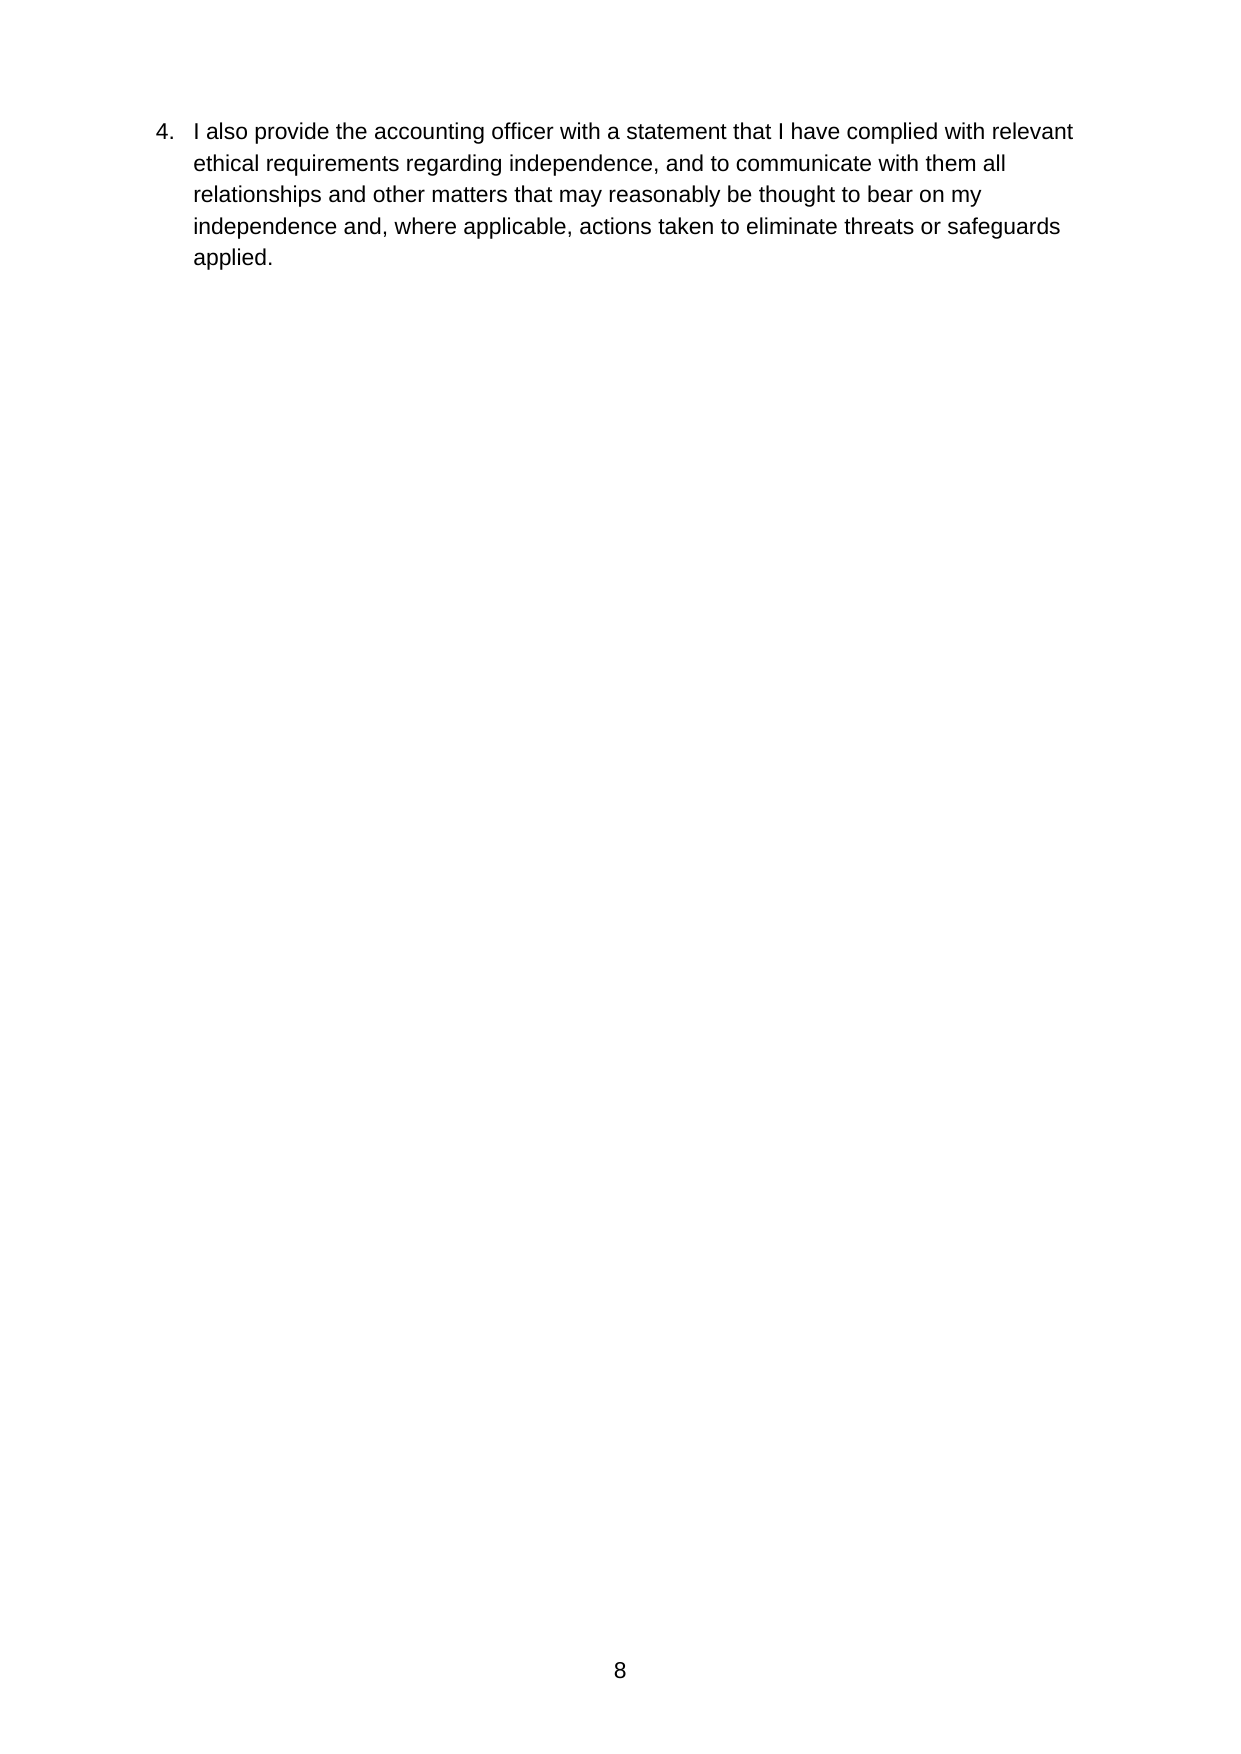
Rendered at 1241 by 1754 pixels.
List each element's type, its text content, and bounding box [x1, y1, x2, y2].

text I also provide the accounting officer with a statement that I have complied with relevant ethical requirements regarding independence, and to communicate with them all relationships and other matters that may reasonably be thought to bear on my independence and, where applicable, actions taken to eliminate threats or safeguards applied. [156, 118, 1122, 271]
